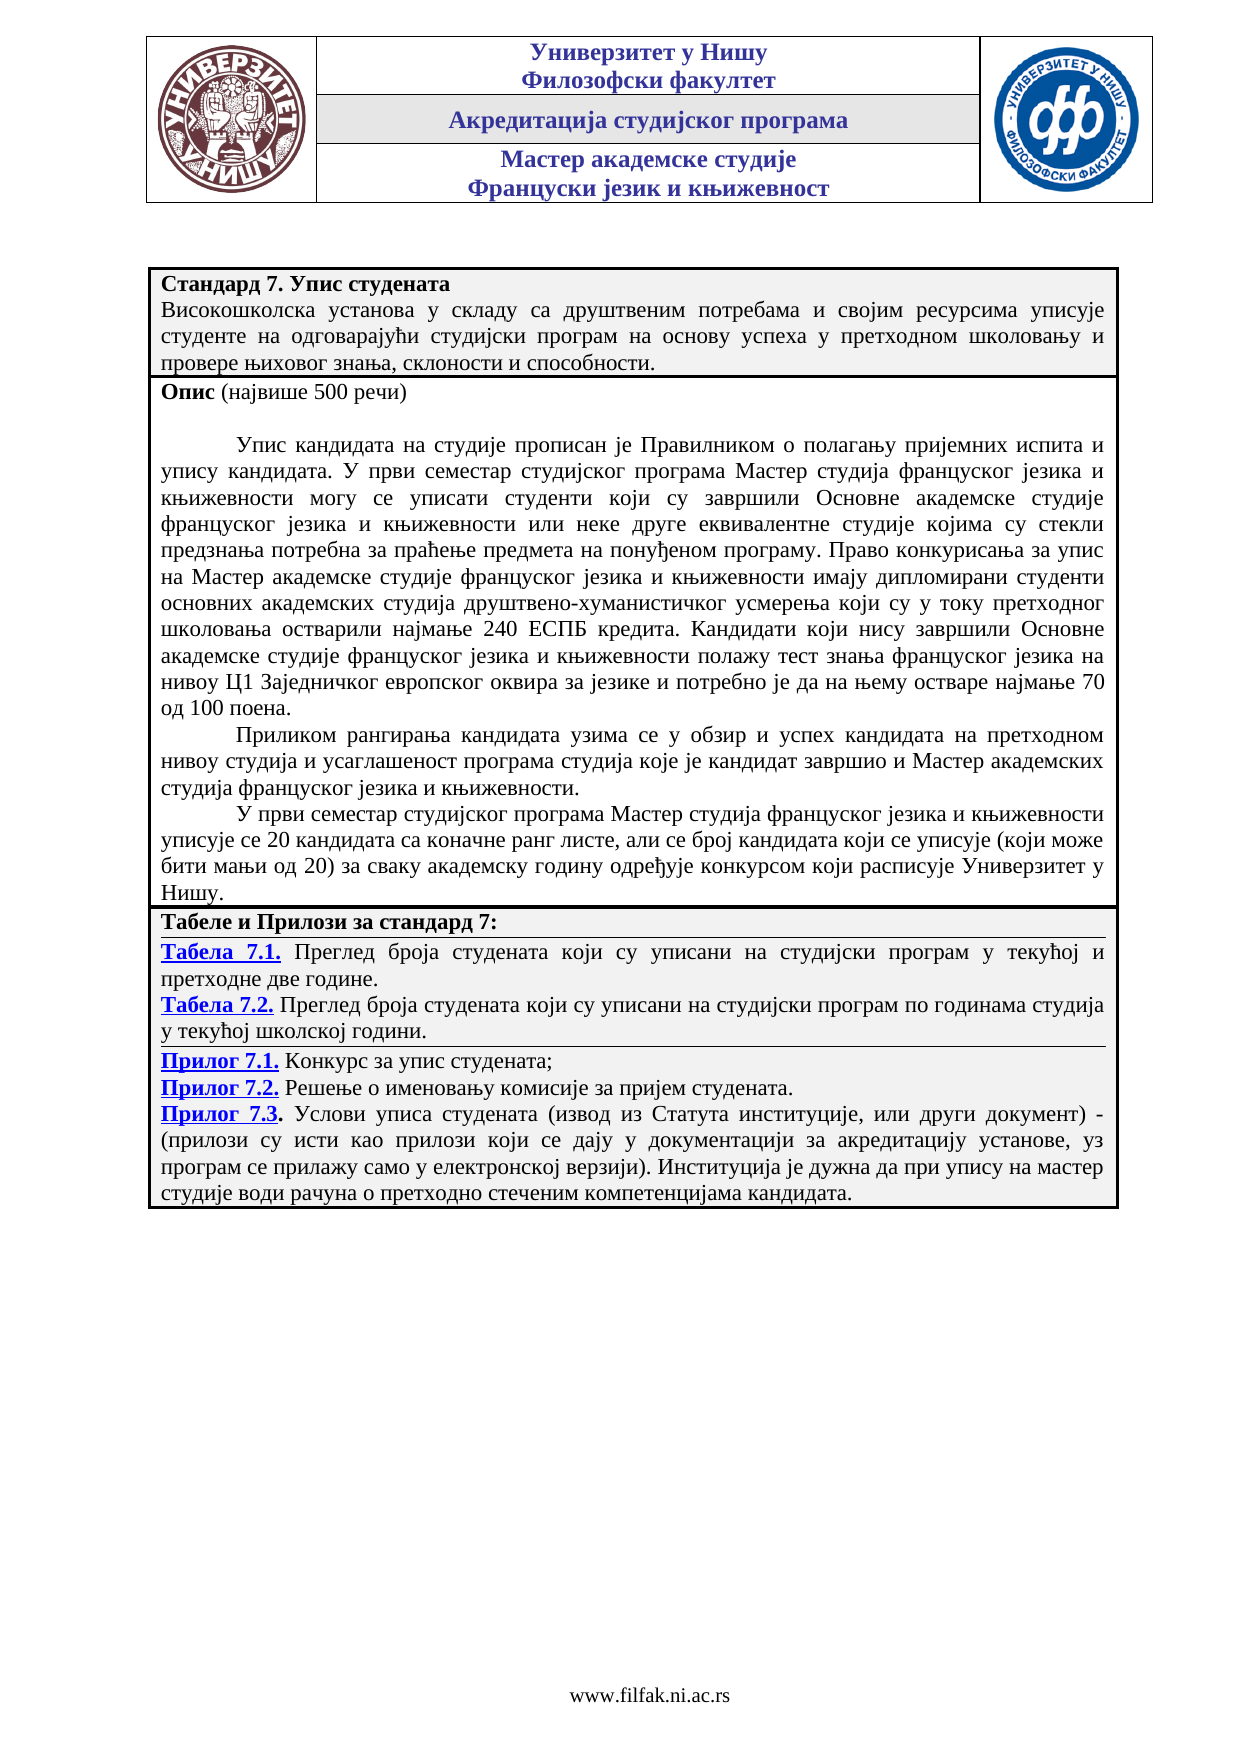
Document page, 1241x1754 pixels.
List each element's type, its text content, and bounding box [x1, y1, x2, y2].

picture [157, 45, 306, 193]
table_header Стандард 7. Упис студената Високошколска установа у складу са друштвеним потребама и својим ресурсима уписује студенте на одговарајући студијски програм на основу успеха у претходном школовању и провере њиховог знања, склоности и способности. [151, 270, 1116, 375]
picture [991, 44, 1142, 195]
table_cell Опис (највише 500 речи) Упис кандидата на студије прописан је Правилником о полагању пријемних испита и упису кандидата. У први семестар студијског програма Мастер студија француског језика и књижевности могу се уписати студенти који су завршили Основне академске студије француског језика и књижевности или неке друге еквивалентне студије којима су стекли предзнања потребна за праћење предмета на понуђеном програму. Право конкурисања за упис на Мастер академске студије француског језика и књижевности имају дипломирани студенти основних академских студија друштвено-хуманистичког усмерења који су у току претходног школовања остварили најмање 240 ЕСПБ кредита. Кандидати који нису завршили Основне академске студије француског језика и књижевности полажу тест знања француског језика на нивоу Ц1 Заједничког европског оквира за језике и потребно је да на њему остваре најмање 70 од 100 поена. Приликом рангирања кандидата узима се у обзир и успех кандидата на претходном нивоу студија и усаглашеност програма студија које је кандидат завршио и Мастер академских студија француског језика и књижевности. У први семестар студијског програма Мастер студија француског језика и књижевности уписује се 20 кандидата са коначне ранг листе, али се број кандидата који се уписује (који може бити мањи од 20) за сваку академску годину одређује конкурсом који расписује Универзитет у Нишу. [151, 378, 1116, 905]
table_cell Табеле и Прилози за стандард 7: Табела 7.1. Преглед броја студената који су уписани на студијски програм у текућој и претходне две године. Табела 7.2. Преглед броја студената који су уписани на студијски програм по годинама студија у текућој школској години. Прилог 7.1. Конкурс за упис студената; Прилог 7.2. Решење о именовању комисије за пријем студената. Прилог 7.3. Услови уписа студената (извод из Статута институције, или други документ) - (прилози су исти као прилози који се дају у документацији за акредитацију установе, уз програм се прилажу само у електронској верзији). Институција је дужна да при упису на мастер студије води рачуна о претходно стеченим компетенцијама кандидата. [151, 909, 1116, 1206]
